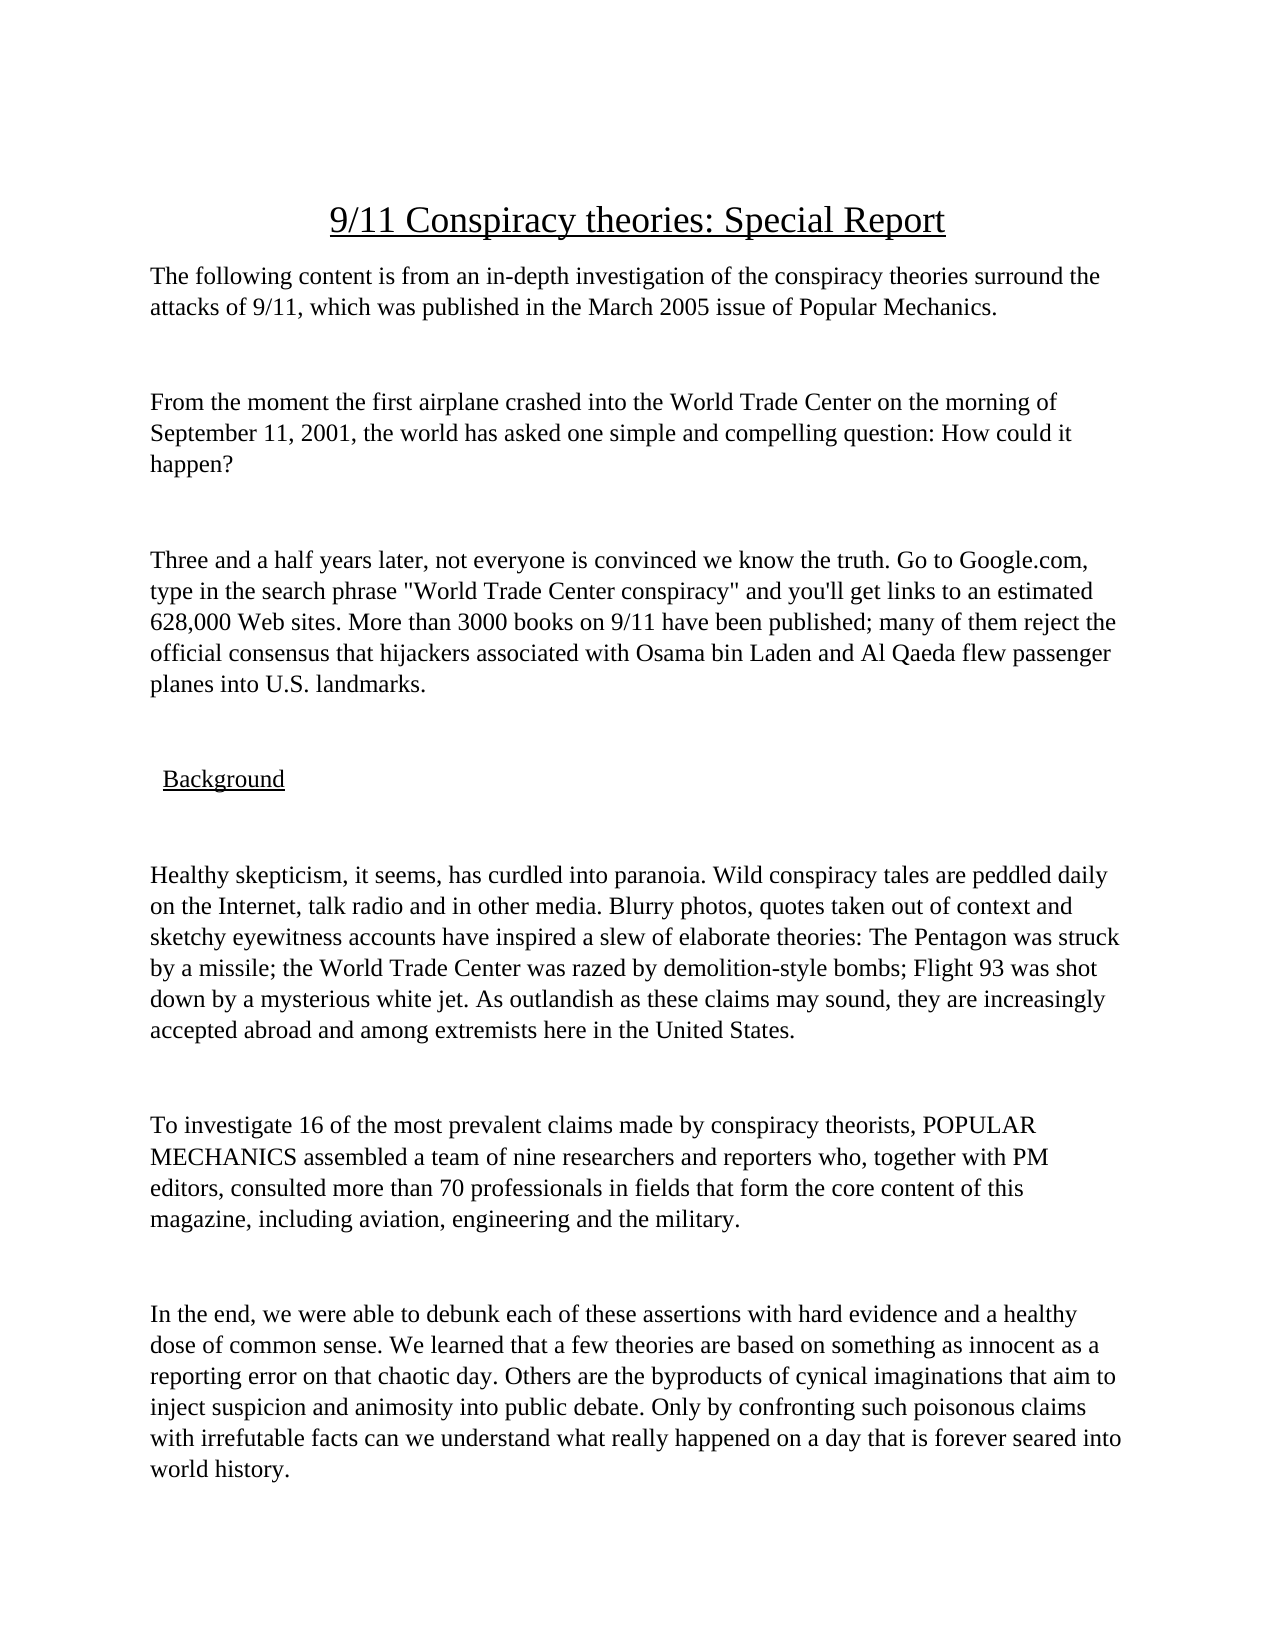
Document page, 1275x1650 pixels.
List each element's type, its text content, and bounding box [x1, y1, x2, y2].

text The following content is from an in-depth investigation of the conspiracy theories surround the attacks of 9/11, which was published in the March 2005 issue of Popular Mechanics. [150, 261, 1125, 321]
text From the moment the first airplane crashed into the World Trade Center on the morning of September 11, 2001, the world has asked one simple and compelling question: How could it happen? [150, 387, 1125, 478]
text 9/11 Conspiracy theories: Special Report [150, 198, 1125, 241]
text In the end, we were able to debunk each of these assertions with hard evidence and a healthy dose of common sense. We learned that a few theories are based on something as innocent as a reporting error on that chaotic day. Others are the byproducts of cynical imaginations that aim to inject suspicion and animosity into public debate. Only by confronting such poisonous claims with irrefutable facts can we understand what really happened on a day that is forever seared into world history. [150, 1299, 1125, 1483]
text Three and a half years later, not everyone is convinced we know the truth. Go to Google.com, type in the search phrase "World Trade Center conspiracy" and you'll get links to an estimated 628,000 Web sites. More than 3000 books on 9/11 have been published; many of them reject the official consensus that hijackers associated with Osama bin Laden and Al Qaeda flew passenger planes into U.S. landmarks. [150, 545, 1125, 698]
text Background [150, 764, 1125, 793]
text Healthy skepticism, it seems, has curdled into paranoia. Wild conspiracy tales are peddled daily on the Internet, talk radio and in other media. Blurry photos, quotes taken out of context and sketchy eyewitness accounts have inspired a slew of elaborate theories: The Pentagon was struck by a missile; the World Trade Center was razed by demolition-style bombs; Flight 93 was shot down by a mysterious white jet. As outlandish as these claims may sound, they are increasingly accepted abroad and among extremists here in the United States. [150, 860, 1125, 1044]
text To investigate 16 of the most prevalent claims made by conspiracy theorists, POPULAR MECHANICS assembled a team of nine researchers and reporters who, together with PM editors, consulted more than 70 professionals in fields that form the core content of this magazine, including aviation, engineering and the military. [150, 1111, 1125, 1232]
